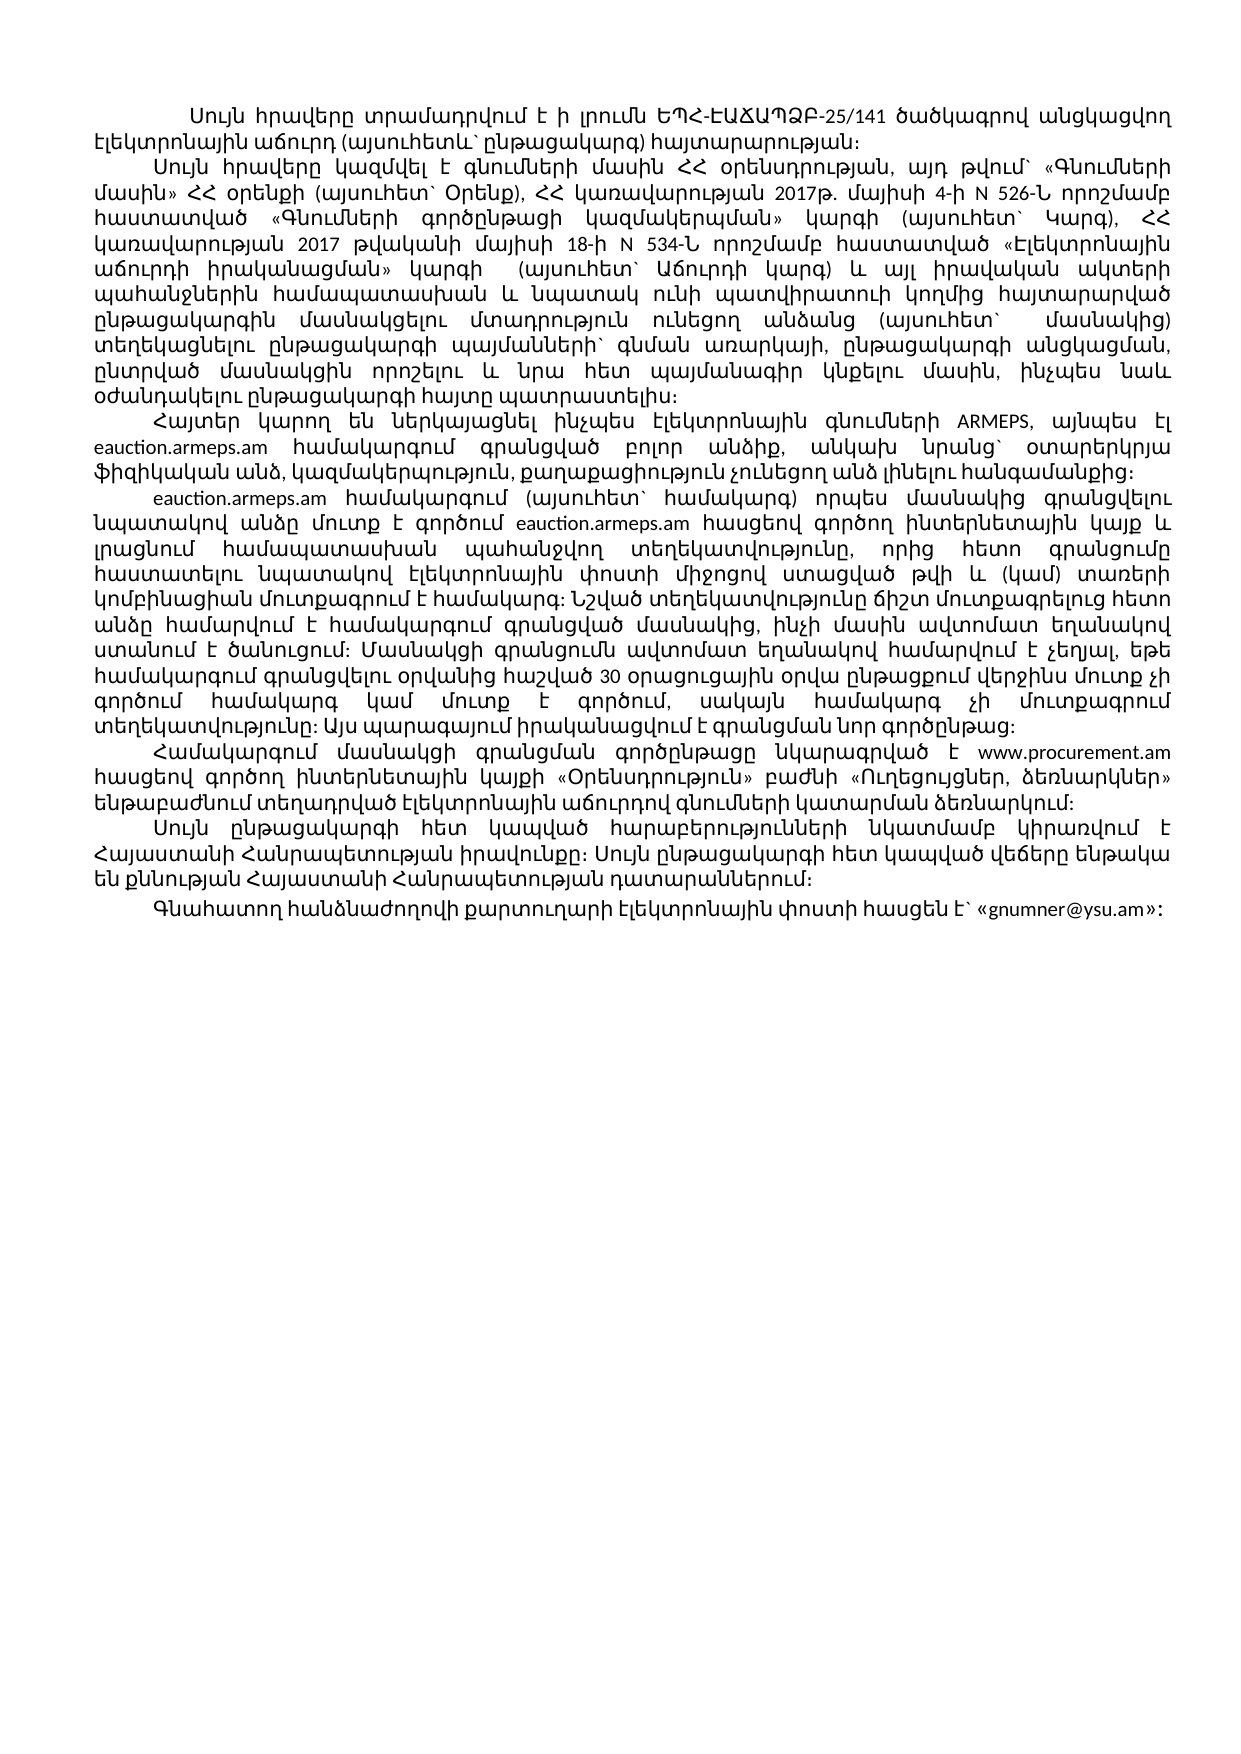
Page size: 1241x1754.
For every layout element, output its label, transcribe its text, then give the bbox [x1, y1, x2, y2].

text eauction.armeps.am համակարգում (այսուհետ` համակարգ) որպես մասնակից գրանցվելու նպատակով անձը մուտք է գործում eauction.armeps.am հասցեով գործող ինտերնետային կայք և լրացնում համապատասխան պահանջվող տեղեկատվությունը, որից հետո գրանցումը հաստատելու նպատակով էլեկտրոնային փոստի միջոցով ստացված թվի և (կամ) տառերի կոմբինացիան մուտքագրում է համակարգ: Նշված տեղեկատվությունը ճիշտ մուտքագրելուց հետո անձը համարվում է համակարգում գրանցված մասնակից, ինչի մասին ավտոմատ եղանակով ստանում է ծանուցում: Մասնակցի գրանցումն ավտոմատ եղանակով համարվում է չեղյալ, եթե համակարգում գրանցվելու օրվանից հաշված 30 օրացուցային օրվա ընթացքում վերջինս մուտք չի գործում համակարգ կամ մուտք է գործում, սակայն համակարգ չի մուտքագրում տեղեկատվությունը: Այս պարագայում իրականացվում է գրանցման նոր գործընթաց: [94, 485, 1171, 739]
text Համակարգում մասնակցի գրանցման գործընթացը նկարագրված է www.procurement.am հասցեով գործող ինտերնետային կայքի «Օրենսդրություն» բաժնի «Ուղեցույցներ, ձեռնարկներ» ենթաբաժնում տեղադրված էլեկտրոնային աճուրդով գնումների կատարման ձեռնարկում: [94, 739, 1171, 815]
text Հայտեր կարող են ներկայացնել ինչպես էլեկտրոնային գնումների ARMEPS, այնպես էլ eauction.armeps.am համակարգում գրանցված բոլոր անձիք, անկախ նրանց` օտարերկրյա ֆիզիկական անձ, կազմակերպություն, քաղաքացիություն չունեցող անձ լինելու հանգամանքից։ [94, 409, 1171, 485]
text Գնահատող հանձնաժողովի քարտուղարի էլեկտրոնային փոստի հասցեն է` «gnumner@ysu.am»: [94, 892, 1171, 922]
text Սույն ընթացակարգի հետ կապված հարաբերությունների նկատմամբ կիրառվում է Հայաստանի Հանրապետության իրավունքը։ Սույն ընթացակարգի հետ կապված վեճերը ենթակա են քննության Հայաստանի Հանրապետության դատարաններում։ [94, 815, 1171, 892]
text Սույն հրավերը կազմվել է գնումների մասին ՀՀ օրենսդրության, այդ թվում` «Գնումների մասին» ՀՀ օրենքի (այսուհետ` Օրենք), ՀՀ կառավարության 2017թ. մայիսի 4-ի N 526-Ն որոշմամբ հաստատված «Գնումների գործընթացի կազմակերպման» կարգի (այսուհետ` Կարգ), ՀՀ կառավարության 2017 թվականի մայիսի 18-ի N 534-Ն որոշմամբ հաստատված «Էլեկտրոնային աճուրդի իրականացման» կարգի (այսուհետ` Աճուրդի կարգ) և այլ իրավական ակտերի պահանջներին համապատասխան և նպատակ ունի պատվիրատուի կողմից հայտարարված ընթացակարգին մասնակցելու մտադրություն ունեցող անձանց (այսուհետ` մասնակից) տեղեկացնելու ընթացակարգի պայմանների` գնման առարկայի, ընթացակարգի անցկացման, ընտրված մասնակցին որոշելու և նրա հետ պայմանագիր կնքելու մասին, ինչպես նաև օժանդակելու ընթացակարգի հայտը պատրաստելիս։ [94, 154, 1171, 409]
text Սույն հրավերը տրամադրվում է ի լրումն ԵՊՀ-ԷԱՃԱՊՁԲ-25/141 ծածկագրով անցկացվող էլեկտրոնային աճուրդ (այսուհետև` ընթացակարգ) հայտարարության։ [94, 104, 1171, 154]
